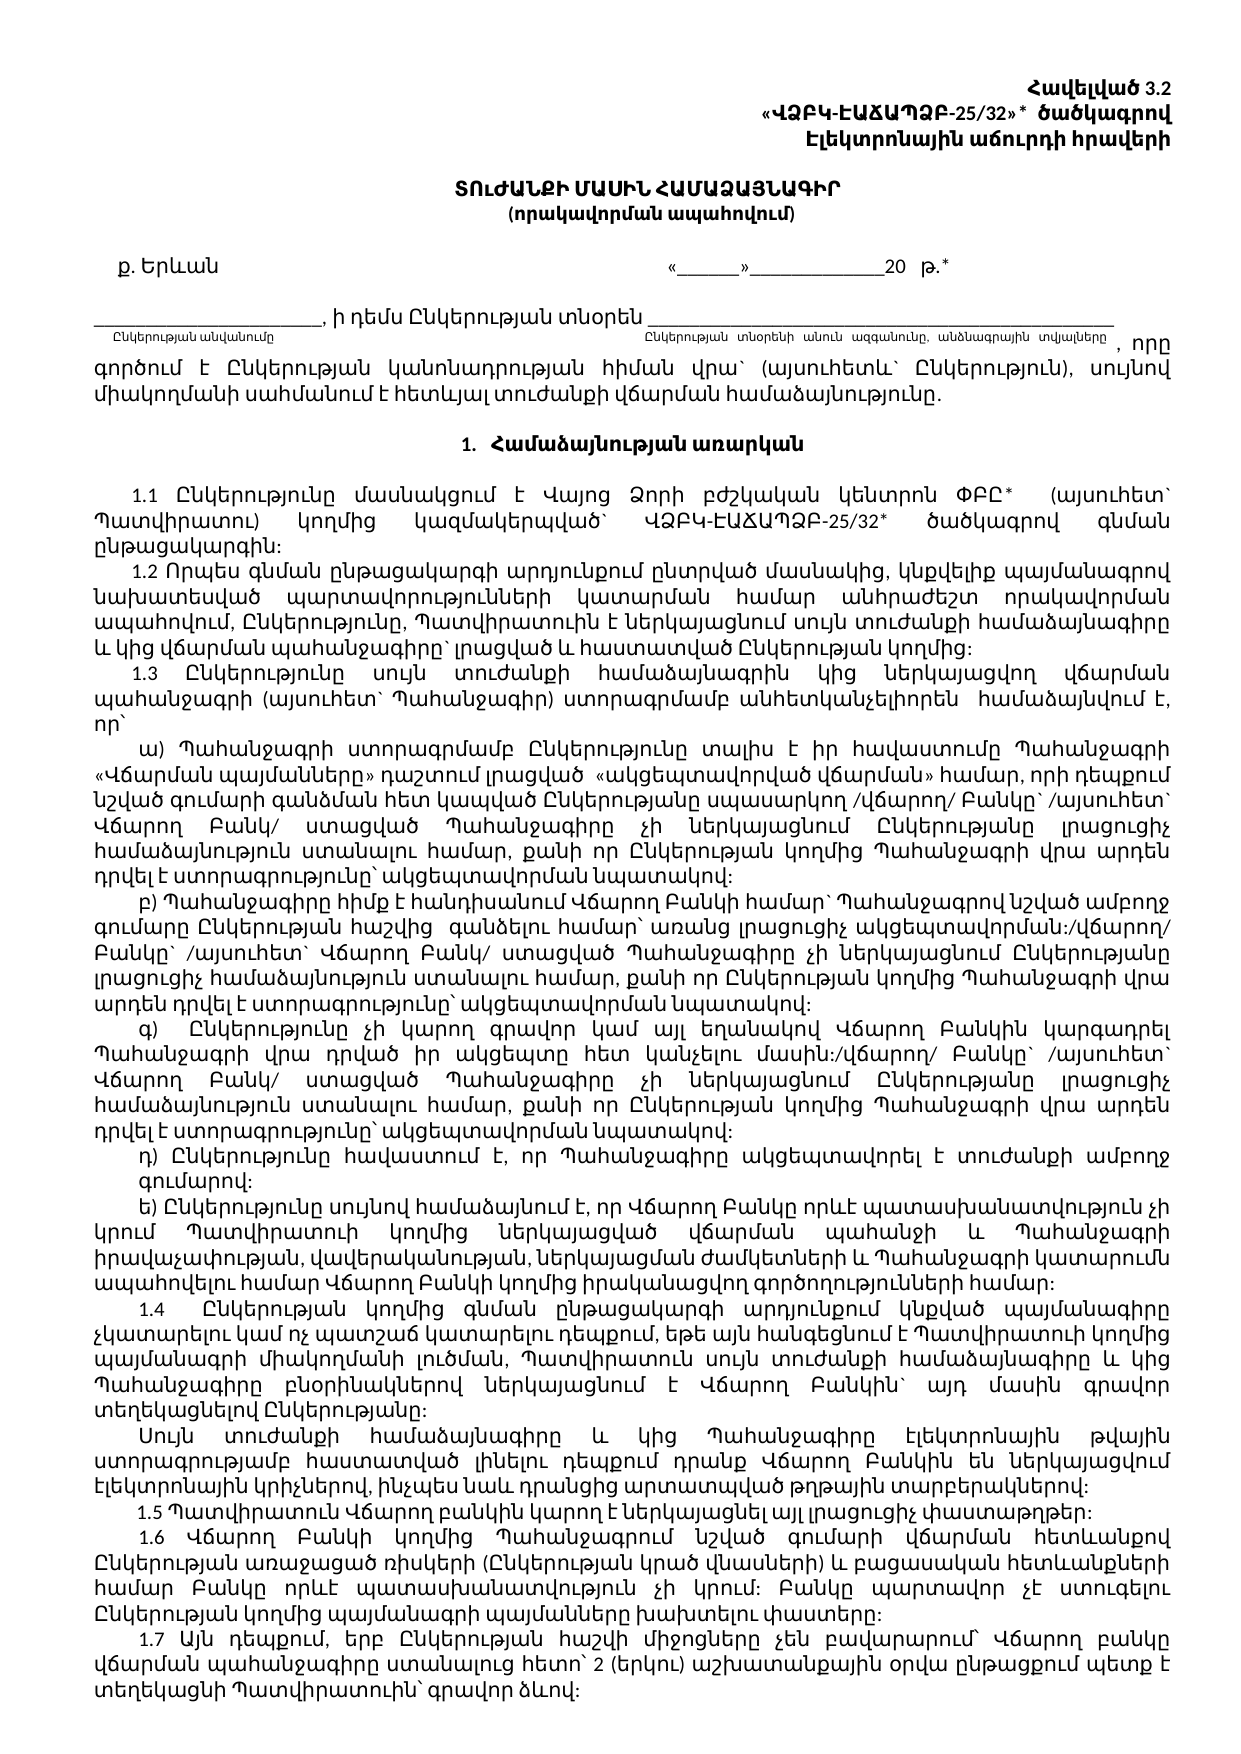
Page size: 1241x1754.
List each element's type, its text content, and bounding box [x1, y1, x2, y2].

text ՏՈւԺԱՆՔԻ ՄԱՍԻՆ ՀԱՄԱՁԱՅՆԱԳԻՐ [94, 177, 1171, 202]
text 1.5 Պատվիրատուն Վճարող բանկին կարող է ներկայացնել այլ լրացուցիչ փաստաթղթեր: [94, 1499, 1171, 1524]
text ա) Պահանջագրի ստորագրմամբ Ընկերությունը տալիս է իր հավաստումը Պահանջագրի «Վճարման պայմանները» դաշտում լրացված «ակցեպտավորված վճարման» համար, որի դեպքում նշված գումարի գանձման հետ կապված Ընկերությանը սպասարկող /վճարող/ Բանկը` /այսուհետ` Վճարող Բանկ/ ստացված Պահանջագիրը չի ներկայացնում Ընկերությանը լրացուցիչ համաձայնություն ստանալու համար, քանի որ Ընկերության կողմից Պահանջագրի վրա արդեն դրվել է ստորագրությունը՝ ակցեպտավորման նպատակով: [94, 737, 1171, 889]
text 1.4 Ընկերության կողմից գնման ընթացակարգի արդյունքում կնքված պայմանագիրը չկատարելու կամ ոչ պատշաճ կատարելու դեպքում, եթե այն հանգեցնում է Պատվիրատուի կողմից պայմանագրի միակողմանի լուծման, Պատվիրատուն սույն տուժանքի համաձայնագիրը և կից Պահանջագիրը բնօրինակներով ներկայացնում է Վճարող Բանկին` այդ մասին գրավոր տեղեկացնելով Ընկերությանը: [94, 1296, 1171, 1423]
text (որակավորման ապահովում) [94, 202, 1171, 225]
text դ) Ընկերությունը հավաստում է, որ Պահանջագիրը ակցեպտավորել է տուժանքի ամբողջ գումարով: [138, 1143, 1171, 1194]
text ք. Երևան «______»_____________20 թ.* [94, 254, 1171, 279]
text Հավելված 3.2 [94, 75, 1171, 100]
text գ) Ընկերությունը չի կարող գրավոր կամ այլ եղանակով Վճարող Բանկին կարգադրել Պահանջագրի վրա դրված իր ակցեպտը հետ կանչելու մասին:/վճարող/ Բանկը` /այսուհետ` Վճարող Բանկ/ ստացված Պահանջագիրը չի ներկայացնում Ընկերությանը լրացուցիչ համաձայնություն ստանալու համար, քանի որ Ընկերության կողմից Պահանջագրի վրա արդեն դրվել է ստորագրությունը՝ ակցեպտավորման նպատակով: [94, 1016, 1171, 1143]
text 1.3 Ընկերությունը սույն տուժանքի համաձայնագրին կից ներկայացվող վճարման պահանջագրի (այսուհետ` Պահանջագիր) ստորագրմամբ անհետկանչելիորեն համաձայնվում է, որ՝ [94, 660, 1171, 737]
text 1.2 Որպես գնման ընթացակարգի արդյունքում ընտրված մասնակից, կնքվելիք պայմանագրով նախատեսված պարտավորությունների կատարման համար անհրաժեշտ որակավորման ապահովում, Ընկերությունը, Պատվիրատուին է ներկայացնում սույն տուժանքի համաձայնագիրը և կից վճարման պահանջագիրը` լրացված և հաստատված Ընկերության կողմից: [94, 559, 1171, 660]
text 1.1 Ընկերությունը մասնակցում է Վայոց Ձորի բժշկական կենտրոն ՓԲԸ* (այսուհետ` Պատվիրատու) կողմից կազմակերպված` ՎՁԲԿ-ԷԱՃԱՊՁԲ-25/32* ծածկագրով գնման ընթացակարգին: [94, 482, 1171, 559]
text 1.6 Վճարող Բանկի կողմից Պահանջագրում նշված գումարի վճարման հետևանքով Ընկերության առաջացած ռիսկերի (Ընկերության կրած վնասների) և բացասական հետևանքների համար Բանկը որևէ պատասխանատվություն չի կրում: Բանկը պարտավոր չէ ստուգելու Ընկերության կողմից պայմանագրի պայմանները խախտելու փաստերը: [94, 1524, 1171, 1626]
text 1. Համաձայնության առարկան [94, 432, 1171, 457]
text բ) Պահանջագիրը հիմք է հանդիսանում Վճարող Բանկի համար` Պահանջագրով նշված ամբողջ գումարը Ընկերության հաշվից գանձելու համար՝ առանց լրացուցիչ ակցեպտավորման:/վճարող/ Բանկը` /այսուհետ` Վճարող Բանկ/ ստացված Պահանջագիրը չի ներկայացնում Ընկերությանը լրացուցիչ համաձայնություն ստանալու համար, քանի որ Ընկերության կողմից Պահանջագրի վրա արդեն դրվել է ստորագրությունը՝ ակցեպտավորման նպատակով: [94, 889, 1171, 1016]
text ______________________, ի դեմս Ընկերության տնօրեն _____________________________________________ [94, 304, 1171, 330]
text Սույն տուժանքի համաձայնագիրը և կից Պահանջագիրը էլեկտրոնային թվային ստորագրությամբ հաստատված լինելու դեպքում դրանք Վճարող Բանկին են ներկայացվում էլեկտրոնային կրիչներով, ինչպես նաև դրանցից արտատպված թղթային տարբերակներով: [94, 1423, 1171, 1499]
text Ընկերության անվանումը Ընկերության տնօրենի անուն ազգանունը, անձնագրային տվյալները , որը գործում է Ընկերության կանոնադրության հիման վրա` (այսուհետև` Ընկերություն), սույնով միակողմանի սահմանում է հետևյալ տուժանքի վճարման համաձայնությունը. [94, 330, 1171, 406]
text ե) Ընկերությունը սույնով համաձայնում է, որ Վճարող Բանկը որևէ պատասխանատվություն չի կրում Պատվիրատուի կողմից ներկայացված վճարման պահանջի և Պահանջագրի իրավաչափության, վավերականության, ներկայացման ժամկետների և Պահանջագրի կատարումն ապահովելու համար Վճարող Բանկի կողմից իրականացվող գործողությունների համար: [94, 1194, 1171, 1296]
text 1.7 Այն դեպքում, երբ Ընկերության հաշվի միջոցները չեն բավարարում՝ Վճարող բանկը վճարման պահանջագիրը ստանալուց հետո՝ 2 (երկու) աշխատանքային օրվա ընթացքում պետք է տեղեկացնի Պատվիրատուին՝ գրավոր ձևով: [94, 1626, 1171, 1702]
text «ՎՁԲԿ-ԷԱՃԱՊՁԲ-25/32»* ծածկագրով [94, 100, 1171, 126]
text Էլեկտրոնային աճուրդի հրավերի [94, 126, 1171, 151]
